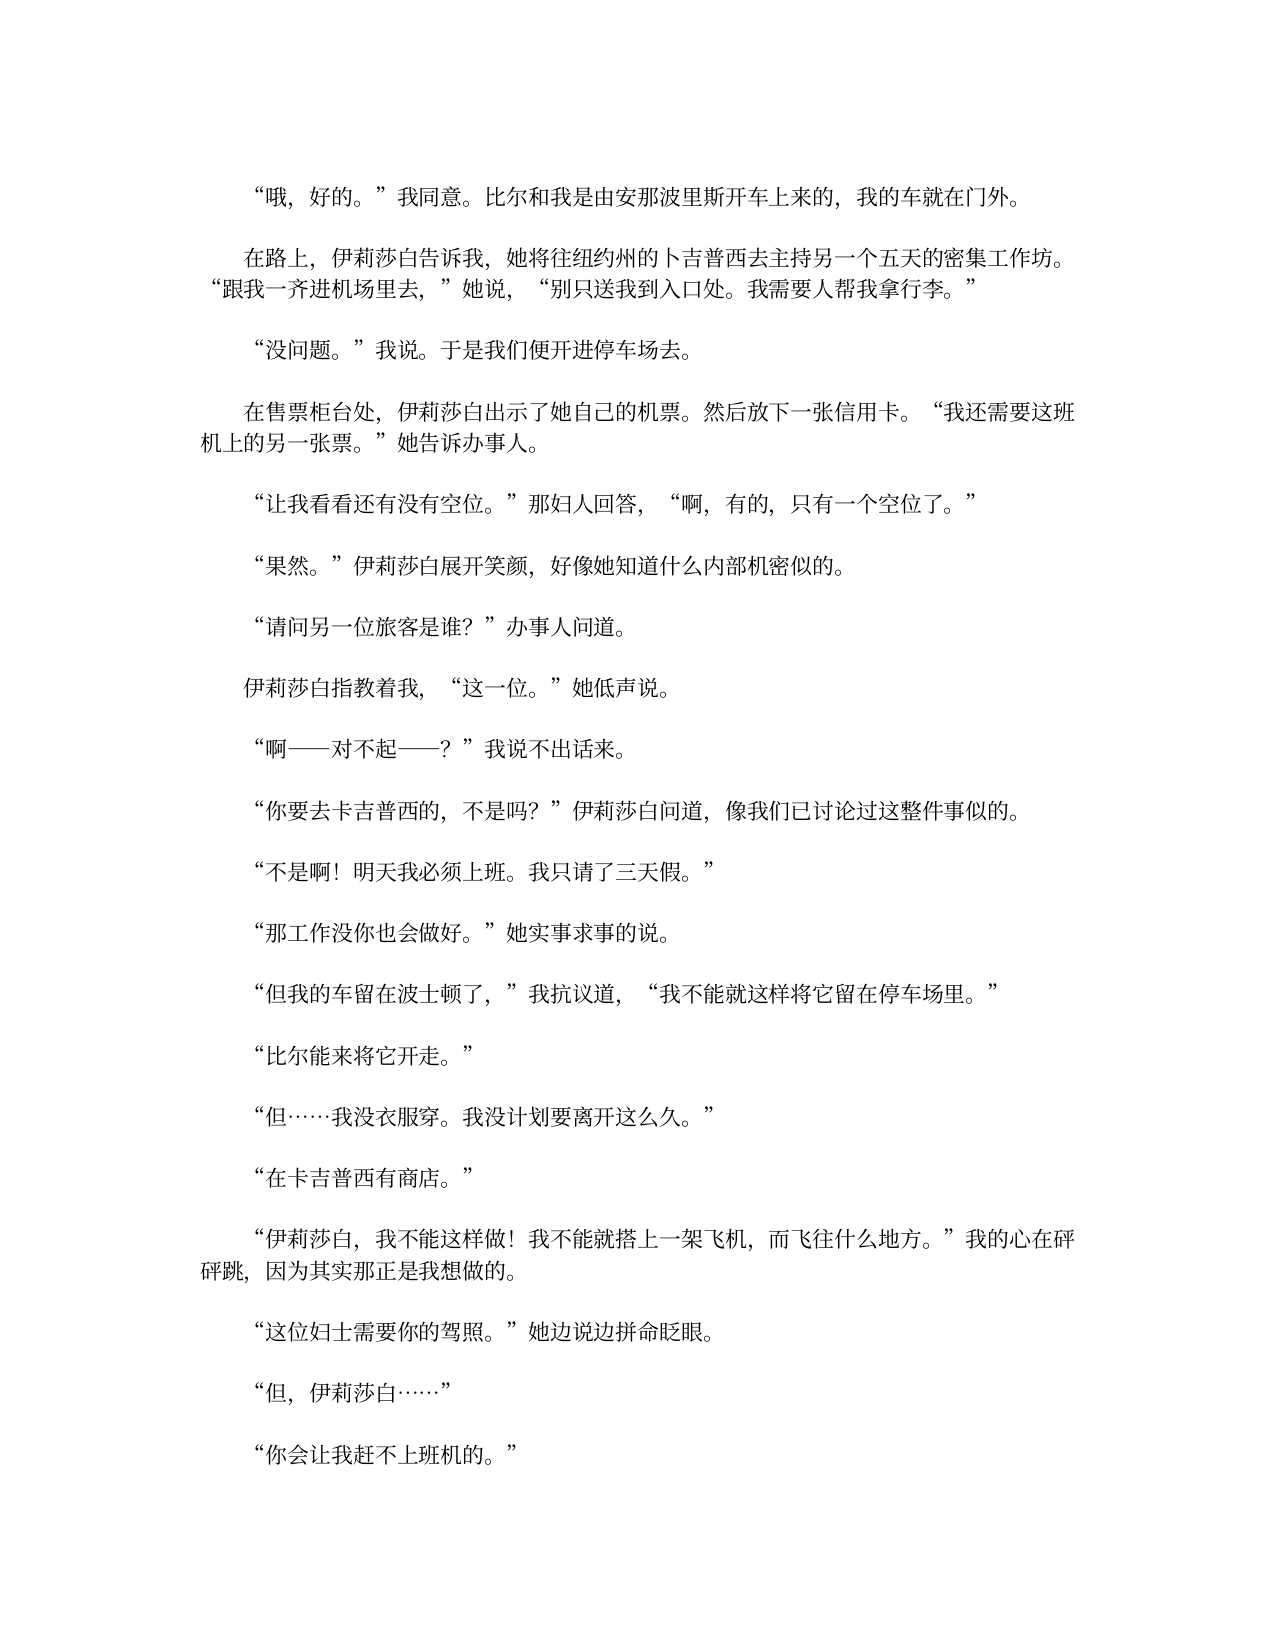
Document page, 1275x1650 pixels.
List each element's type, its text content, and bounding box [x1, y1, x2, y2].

text 在售票柜台处，伊莉莎白出示了她自己的机票。然后放下一张信用卡。“我还需要这班机上的另一张票。”她告诉办事人。 [200, 395, 1075, 458]
text “那工作没你也会做好。”她实事求事的说。 [200, 916, 1075, 948]
text “但，伊莉莎白……” [200, 1377, 1075, 1408]
text 伊莉莎白指教着我，“这一位。”她低声说。 [200, 671, 1075, 703]
text “果然。”伊莉莎白展开笑颜，好像她知道什么内部机密似的。 [200, 549, 1075, 580]
text “啊——对不起——？”我说不出话来。 [200, 733, 1075, 764]
text “没问题。”我说。于是我们便开进停车场去。 [200, 334, 1075, 365]
text “你会让我赶不上班机的。” [200, 1438, 1075, 1469]
text “哦，好的。”我同意。比尔和我是由安那波里斯开车上来的，我的车就在门外。 [200, 180, 1075, 211]
text “但……我没衣服穿。我没计划要离开这么久。” [200, 1100, 1075, 1132]
text “比尔能来将它开走。” [200, 1039, 1075, 1070]
text “让我看看还有没有空位。”那妇人回答，“啊，有的，只有一个空位了。” [200, 488, 1075, 519]
text “请问另一位旅客是谁？”办事人问道。 [200, 610, 1075, 642]
text “不是啊！明天我必须上班。我只请了三天假。” [200, 855, 1075, 887]
text “你要去卡吉普西的，不是吗？”伊莉莎白问道，像我们已讨论过这整件事似的。 [200, 794, 1075, 825]
text “这位妇士需要你的驾照。”她边说边拼命眨眼。 [200, 1315, 1075, 1347]
text 在路上，伊莉莎白告诉我，她将往纽约州的卜吉普西去主持另一个五天的密集工作坊。“跟我一齐进机场里去，”她说，“别只送我到入口处。我需要人帮我拿行李。” [200, 241, 1075, 304]
text “在卡吉普西有商店。” [200, 1161, 1075, 1193]
text “伊莉莎白，我不能这样做！我不能就搭上一架飞机，而飞往什么地方。”我的心在砰砰跳，因为其实那正是我想做的。 [200, 1223, 1075, 1286]
text “但我的车留在波士顿了，”我抗议道，“我不能就这样将它留在停车场里。” [200, 978, 1075, 1009]
